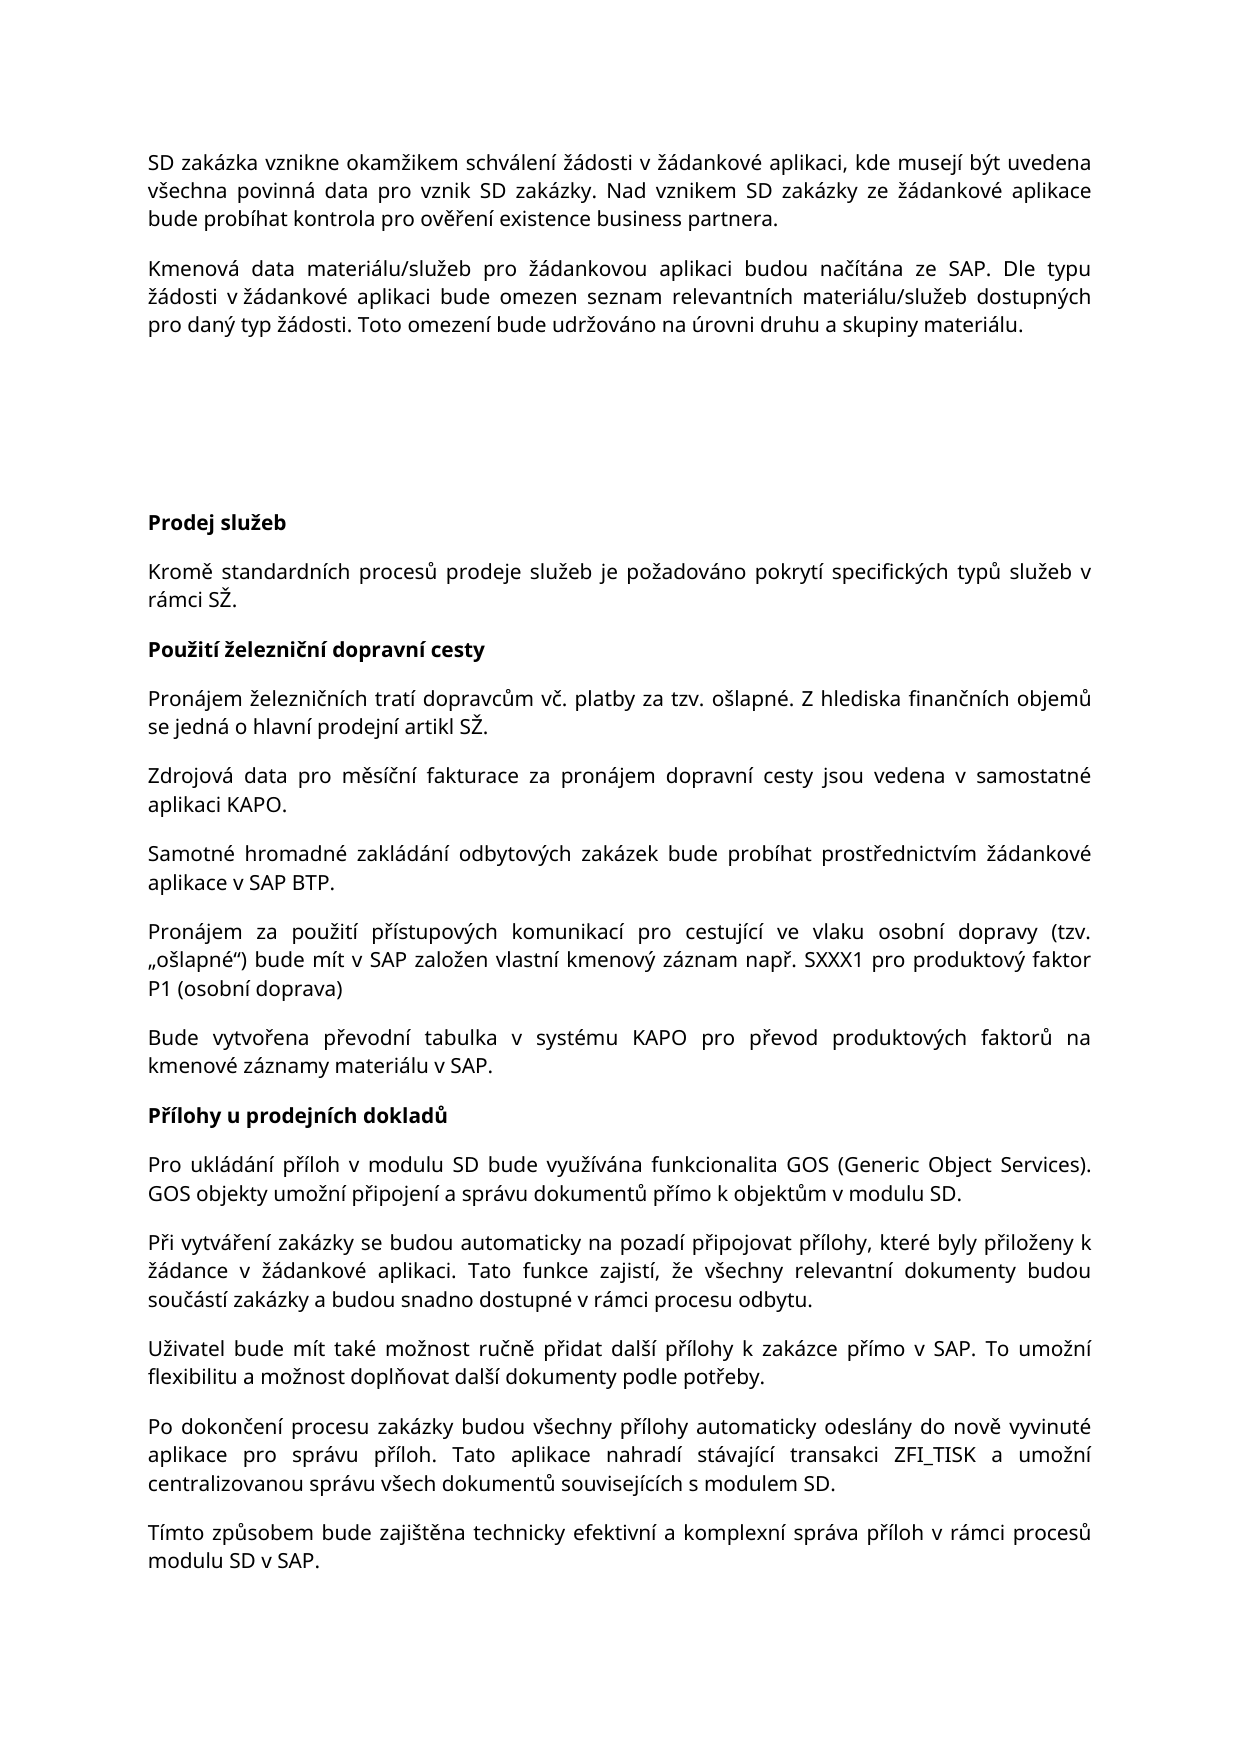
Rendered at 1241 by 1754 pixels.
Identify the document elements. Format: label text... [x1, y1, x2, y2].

text Při vytváření zakázky se budou automaticky na pozadí připojovat přílohy, které byly přiloženy k žádance v žádankové aplikaci. Tato funkce zajistí, že všechny relevantní dokumenty budou součástí zakázky a budou snadno dostupné v rámci procesu odbytu. [148, 1228, 1093, 1313]
text Kromě standardních procesů prodeje služeb je požadováno pokrytí specifických typů služeb v rámci SŽ. [148, 557, 1093, 614]
text Pro ukládání příloh v modulu SD bude využívána funkcionalita GOS (Generic Object Services). GOS objekty umožní připojení a správu dokumentů přímo k objektům v modulu SD. [148, 1150, 1093, 1207]
text Po dokončení procesu zakázky budou všechny přílohy automaticky odeslány do nově vyvinuté aplikace pro správu příloh. Tato aplikace nahradí stávající transakci ZFI_TISK a umožní centralizovanou správu všech dokumentů souvisejících s modulem SD. [148, 1412, 1093, 1497]
text Použití železniční dopravní cesty [148, 635, 1093, 663]
text Zdrojová data pro měsíční fakturace za pronájem dopravní cesty jsou vedena v samostatné aplikaci KAPO. [148, 762, 1093, 818]
text Uživatel bude mít také možnost ručně přidat další přílohy k zakázce přímo v SAP. To umožní flexibilitu a možnost doplňovat další dokumenty podle potřeby. [148, 1334, 1093, 1391]
text Pronájem železničních tratí dopravcům vč. platby za tzv. ošlapné. Z hlediska finančních objemů se jedná o hlavní prodejní artikl SŽ. [148, 684, 1093, 741]
text Tímto způsobem bude zajištěna technicky efektivní a komplexní správa příloh v rámci procesů modulu SD v SAP. [148, 1518, 1093, 1575]
text Přílohy u prodejních dokladů [148, 1101, 1093, 1129]
text Prodej služeb [148, 508, 1093, 536]
text Pronájem za použití přístupových komunikací pro cestující ve vlaku osobní dopravy (tzv. „ošlapné“) bude mít v SAP založen vlastní kmenový záznam např. SXXX1 pro produktový faktor P1 (osobní doprava) [148, 917, 1093, 1002]
text SD zakázka vznikne okamžikem schválení žádosti v žádankové aplikaci, kde musejí být uvedena všechna povinná data pro vznik SD zakázky. Nad vznikem SD zakázky ze žádankové aplikace bude probíhat kontrola pro ověření existence business partnera. [148, 148, 1093, 233]
text Samotné hromadné zakládání odbytových zakázek bude probíhat prostřednictvím žádankové aplikace v SAP BTP. [148, 839, 1093, 896]
text Kmenová data materiálu/služeb pro žádankovou aplikaci budou načítána ze SAP. Dle typu žádosti v žádankové aplikaci bude omezen seznam relevantních materiálu/služeb dostupných pro daný typ žádosti. Toto omezení bude udržováno na úrovni druhu a skupiny materiálu. [148, 254, 1093, 339]
text Bude vytvořena převodní tabulka v systému KAPO pro převod produktových faktorů na kmenové záznamy materiálu v SAP. [148, 1023, 1093, 1080]
